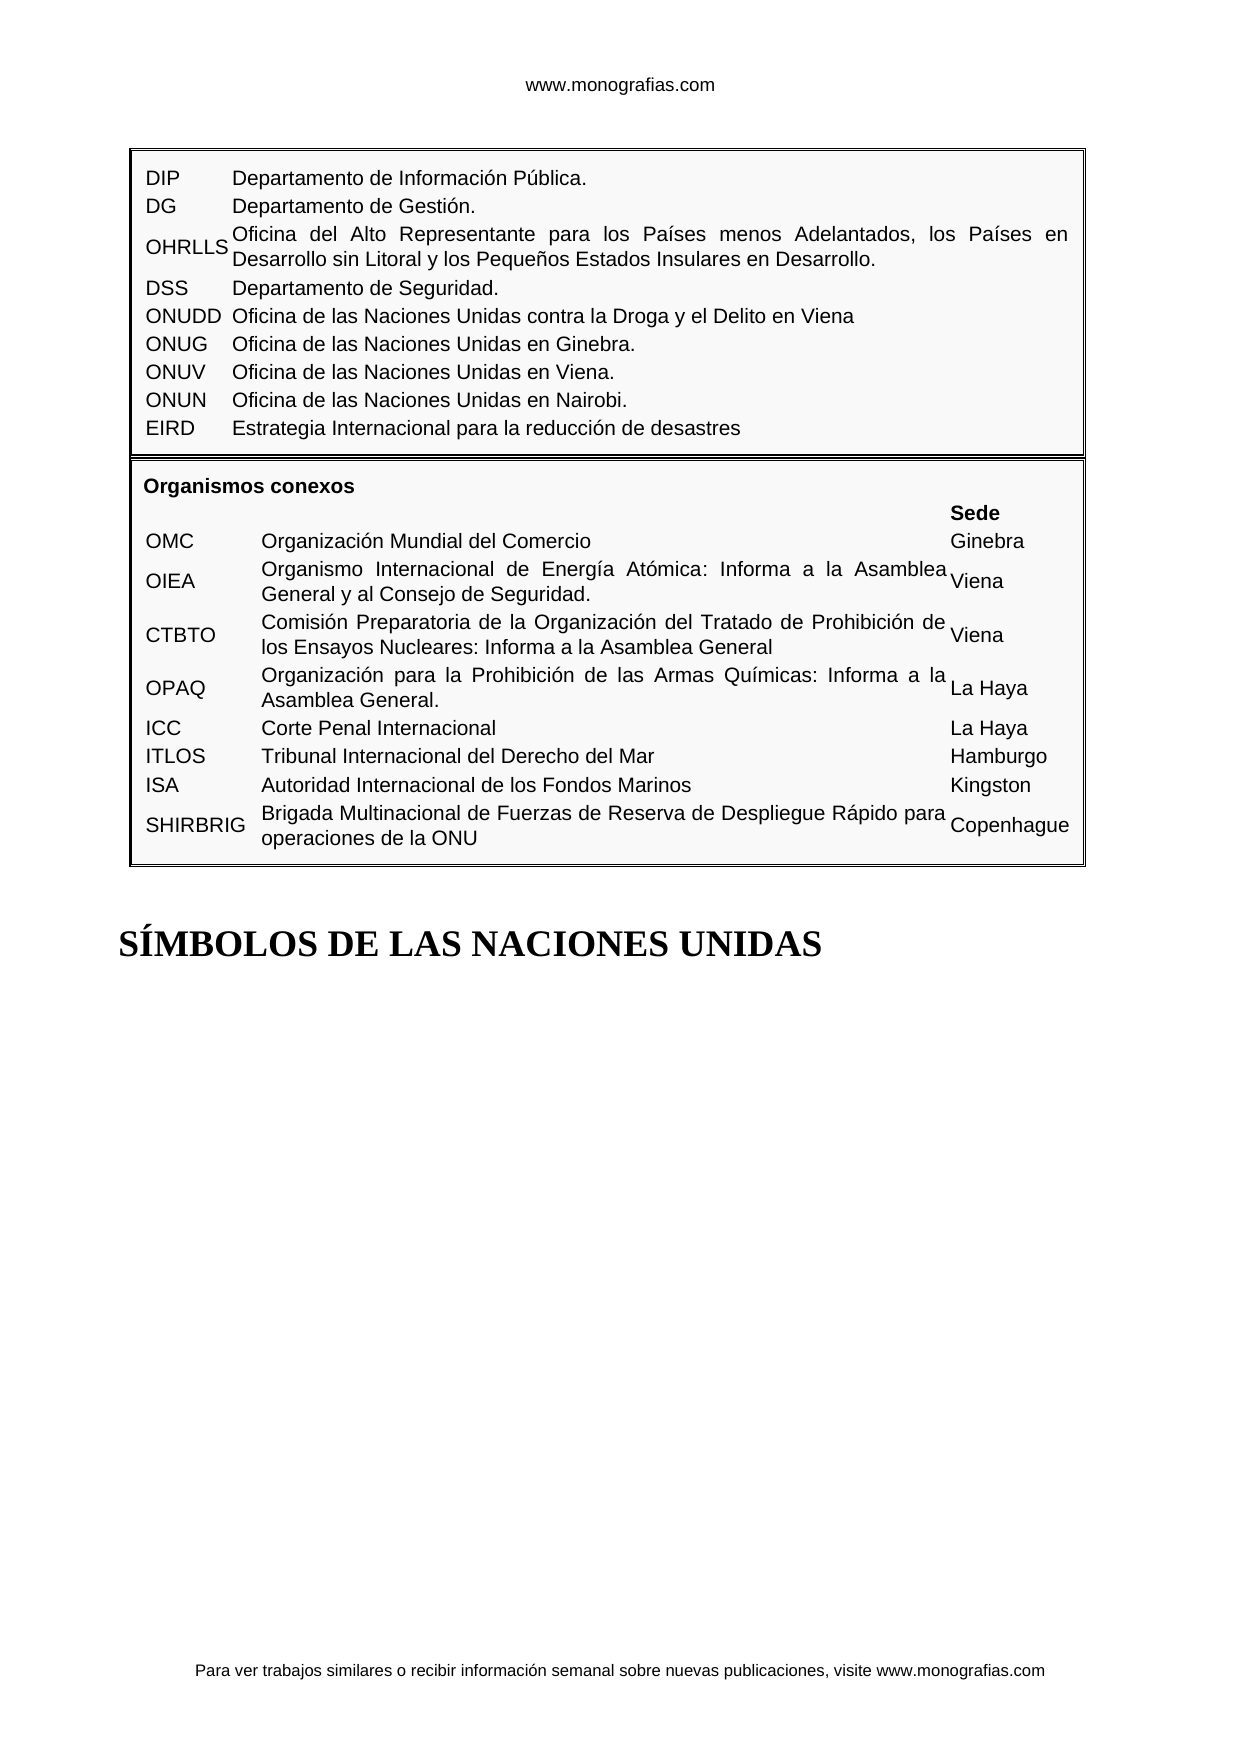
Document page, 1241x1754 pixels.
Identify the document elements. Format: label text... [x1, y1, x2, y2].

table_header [132, 151, 1083, 454]
table_header Organismos conexos [132, 461, 1083, 864]
subtitle SÍMBOLOS DE LAS NACIONES UNIDAS [118, 921, 1122, 964]
